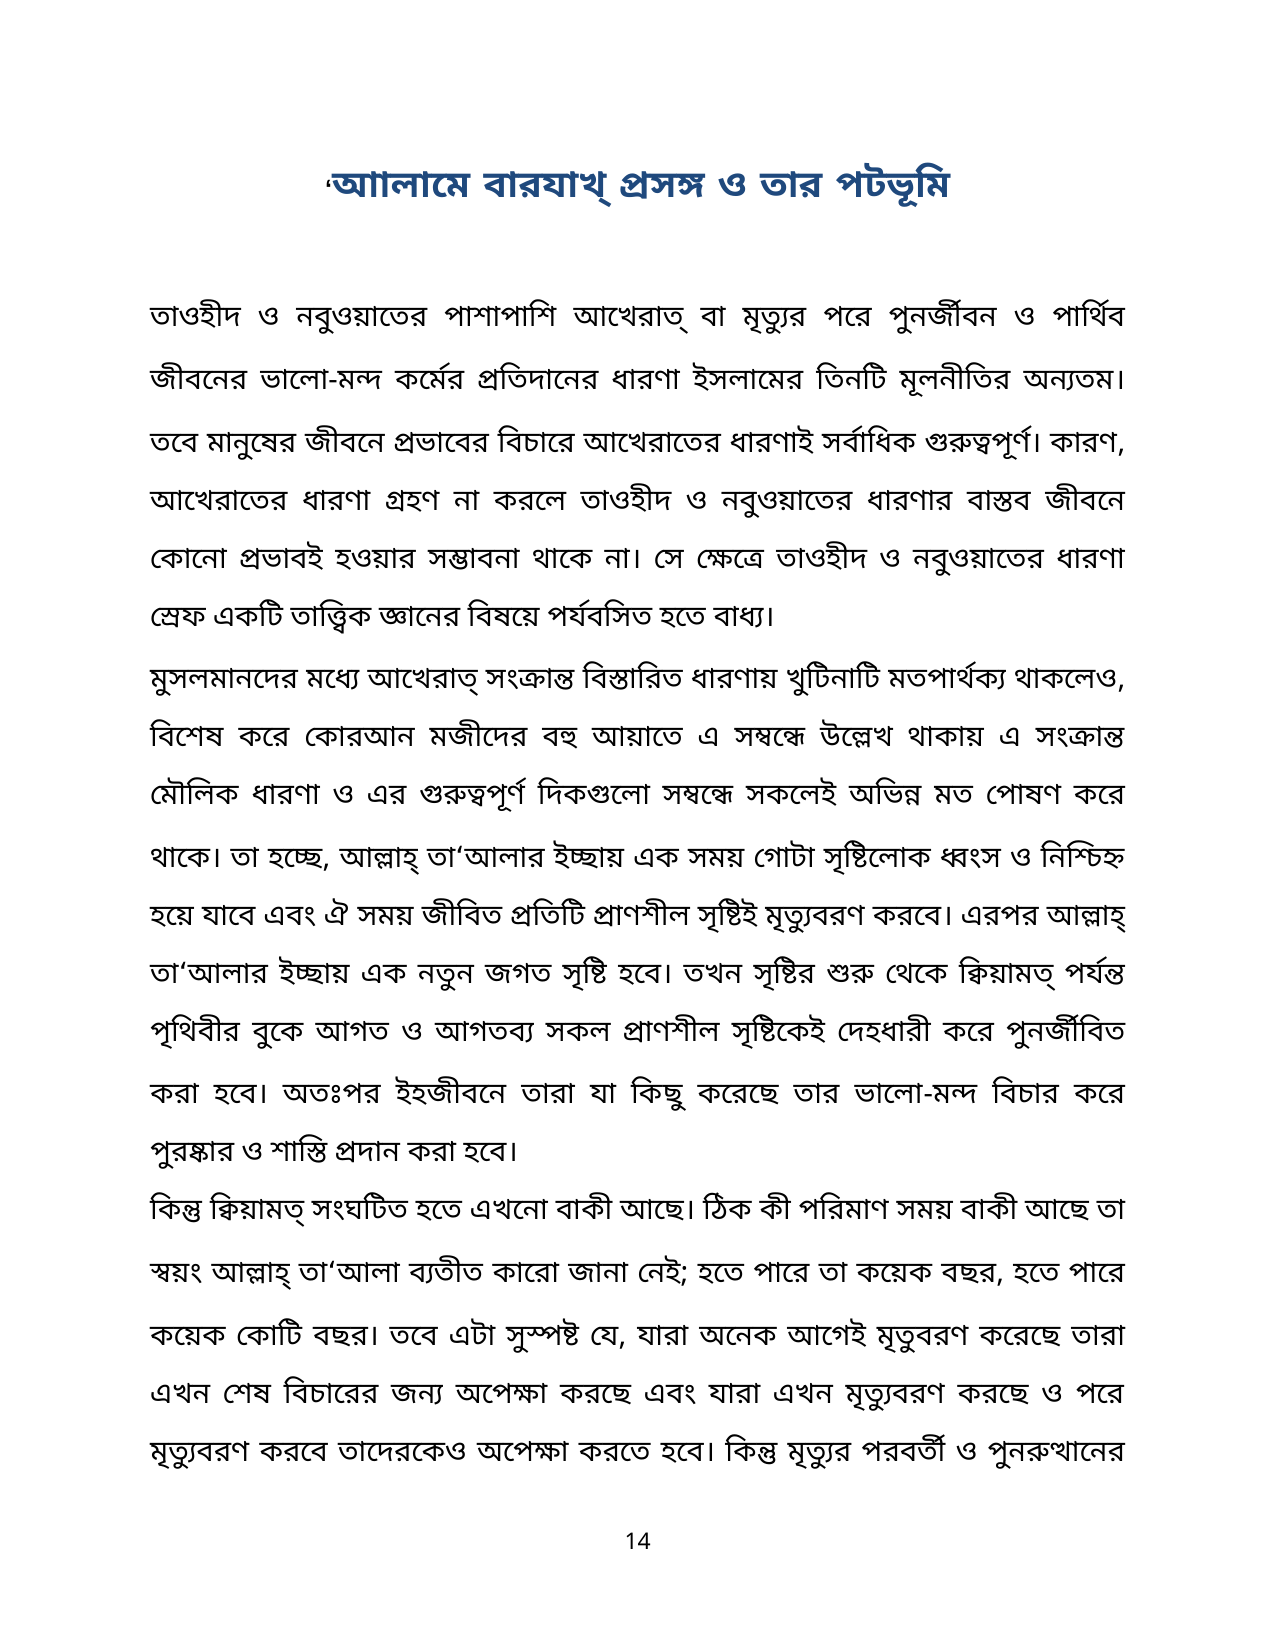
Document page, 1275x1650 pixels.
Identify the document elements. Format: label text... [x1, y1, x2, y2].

subtitle ‘আালামে বারযাখ্ প্রসঙ্গ ও তার পটভূমি [150, 162, 1125, 206]
text তাওহীদ ও নবুওয়াতের পাশাপাশি আখেরাত্ বা মৃত্যুর পরে পুনর্জীবন ও পার্থিব জীবনের ভালো-মন্দ কর্মের প্রতিদানের ধারণা ইসলামের তিনটি মূলনীতির অন্যতম। তবে মানুষের জীবনে প্রভাবের বিচারে আখেরাতের ধারণাই সর্বাধিক গুরুত্বপূর্ণ। কারণ, আখেরাতের ধারণা গ্রহণ না করলে তাওহীদ ও নবুওয়াতের ধারণার বাস্তব জীবনে কোনো প্রভাবই হওয়ার সম্ভাবনা থাকে না। সে ক্ষেত্রে তাওহীদ ও নবুওয়াতের ধারণা স্রেফ একটি তাত্ত্বিক জ্ঞানের বিষয়ে পর্যবসিত হতে বাধ্য। [150, 300, 1125, 638]
text মুসলমানদের মধ্যে আখেরাত্ সংক্রান্ত বিস্তারিত ধারণায় খুটিনাটি মতপার্থক্য থাকলেও, বিশেষ করে কোরআন মজীদের বহু আয়াতে এ সম্বন্ধে উল্লেখ থাকায় এ সংক্রান্ত মৌলিক ধারণা ও এর গুরুত্বপূর্ণ দিকগুলো সম্বন্ধে সকলেই অভিন্ন মত পোষণ করে থাকে। তা হচ্ছে, আল্লাহ্ তা‘আলার ইচ্ছায় এক সময় গোটা সৃষ্টিলোক ধ্বংস ও নিশ্চিহ্ন হয়ে যাবে এবং ঐ সময় জীবিত প্রতিটি প্রাণশীল সৃষ্টিই মৃত্যুবরণ করবে। এরপর আল্লাহ্ তা‘আলার ইচ্ছায় এক নতুন জগত সৃষ্টি হবে। তখন সৃষ্টির শুরু থেকে ক্বিয়ামত্ পর্যন্ত পৃথিবীর বুকে আগত ও আগতব্য সকল প্রাণশীল সৃষ্টিকেই দেহধারী করে পুনর্জীবিত করা হবে। অতঃপর ইহজীবনে তারা যা কিছু করেছে তার ভালো-মন্দ বিচার করে পুরষ্কার ও শাস্তি প্রদান করা হবে। [150, 657, 1125, 1174]
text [150, 1193, 1125, 1473]
